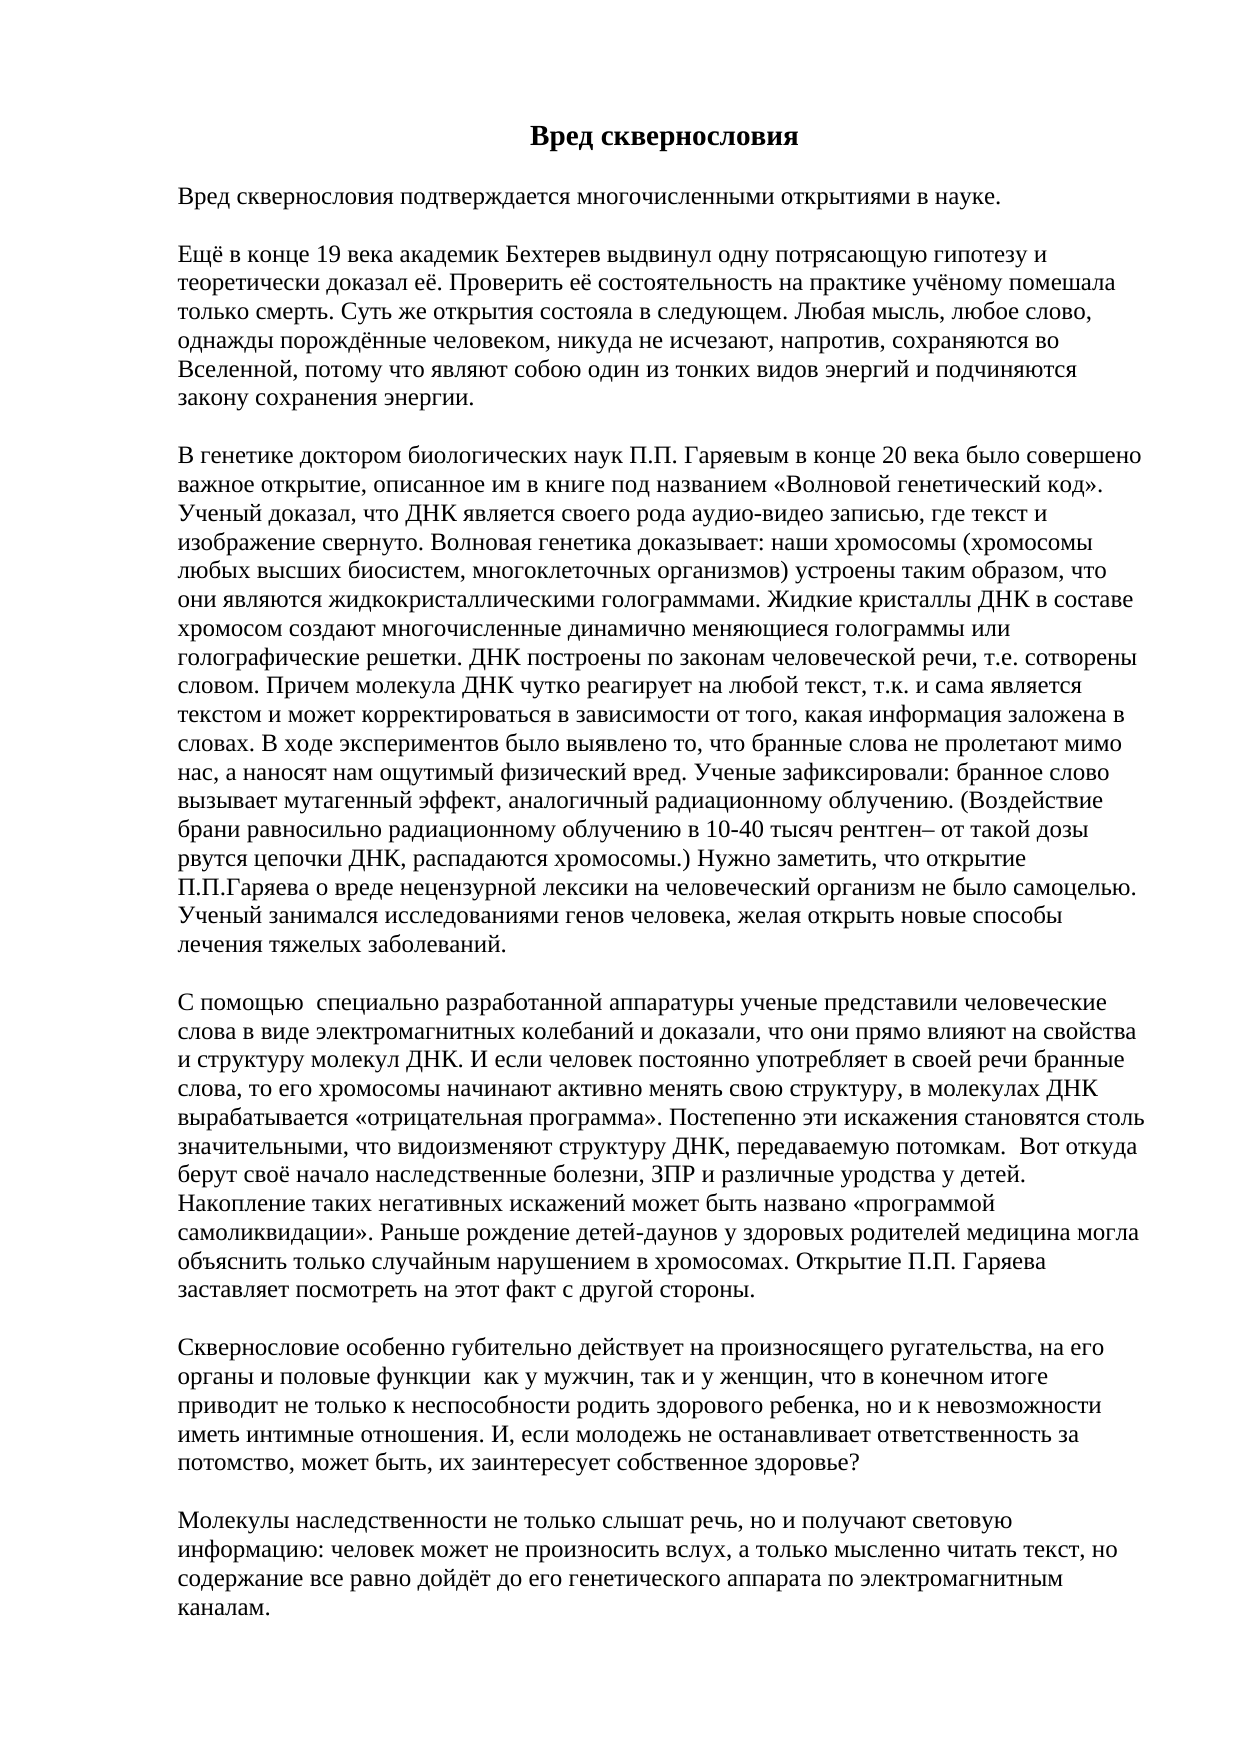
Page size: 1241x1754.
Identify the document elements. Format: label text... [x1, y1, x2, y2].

text В генетике доктором биологических наук П.П. Гаряевым в конце 20 века было совершено важное открытие, описанное им в книге под названием «Волновой генетический код». Ученый доказал, что ДНК является своего рода аудио-видео записью, где текст и изображение свернуто. Волновая генетика доказывает: наши хромосомы (хромосомы любых высших биосистем, многоклеточных организмов) устроены таким образом, что они являются жидкокристаллическими голограммами. Жидкие кристаллы ДНК в составе хромосом создают многочисленные динамично меняющиеся голограммы или голографические решетки. ДНК построены по законам человеческой речи, т.е. сотворены словом. Причем молекула ДНК чутко реагирует на любой текст, т.к. и сама является текстом и может корректироваться в зависимости от того, какая информация заложена в словах. В ходе экспериментов было выявлено то, что бранные слова не пролетают мимо нас, а наносят нам ощутимый физический вред. Ученые зафиксировали: бранное слово вызывает мутагенный эффект, аналогичный радиационному облучению. (Воздействие брани равносильно радиационному облучению в 10-40 тысяч рентген– от такой дозы рвутся цепочки ДНК, распадаются хромосомы.) Нужно заметить, что открытие П.П.Гаряева о вреде нецензурной лексики на человеческий организм не было самоцелью. Ученый занимался исследованиями генов человека, желая открыть новые способы лечения тяжелых заболеваний. [177, 440, 1152, 958]
text Сквернословие особенно губительно действует на произносящего ругательства, на его органы и половые функции как у мужчин, так и у женщин, что в конечном итоге приводит не только к неспособности родить здорового ребенка, но и к невозможности иметь интимные отношения. И, если молодежь не останавливает ответственность за потомство, может быть, их заинтересует собственное здоровье? [177, 1332, 1152, 1476]
text Молекулы наследственности не только слышат речь, но и получают световую информацию: человек может не произносить вслух, а только мысленно читать текст, но содержание все равно дойдёт до его генетического аппарата по электромагнитным каналам. [177, 1505, 1152, 1620]
text Вред сквернословия подтверждается многочисленными открытиями в науке. [177, 181, 1152, 209]
text Ещё в конце 19 века академик Бехтерев выдвинул одну потрясающую гипотезу и теоретически доказал её. Проверить её состоятельность на практике учёному помешала только смерть. Суть же открытия состояла в следующем. Любая мысль, любое слово, однажды порождённые человеком, никуда не исчезают, напротив, сохраняются во Вселенной, потому что являют собою один из тонких видов энергий и подчиняются закону сохранения энергии. [177, 239, 1152, 411]
text С помощью специально разработанной аппаратуры ученые представили человеческие слова в виде электромагнитных колебаний и доказали, что они прямо влияют на свойства и структуру молекул ДНК. И если человек постоянно употребляет в своей речи бранные слова, то его хромосомы начинают активно менять свою структуру, в молекулах ДНК вырабатывается «отрицательная программа». Постепенно эти искажения становятся столь значительными, что видоизменяют структуру ДНК, передаваемую потомкам. Вот откуда берут своё начало наследственные болезни, ЗПР и различные уродства у детей. Накопление таких негативных искажений может быть названо «программой самоликвидации». Раньше рождение детей-даунов у здоровых родителей медицина могла объяснить только случайным нарушением в хромосомах. Открытие П.П. Гаряева заставляет посмотреть на этот факт с другой стороны. [177, 987, 1152, 1303]
text Вред сквернословия [177, 118, 1152, 152]
